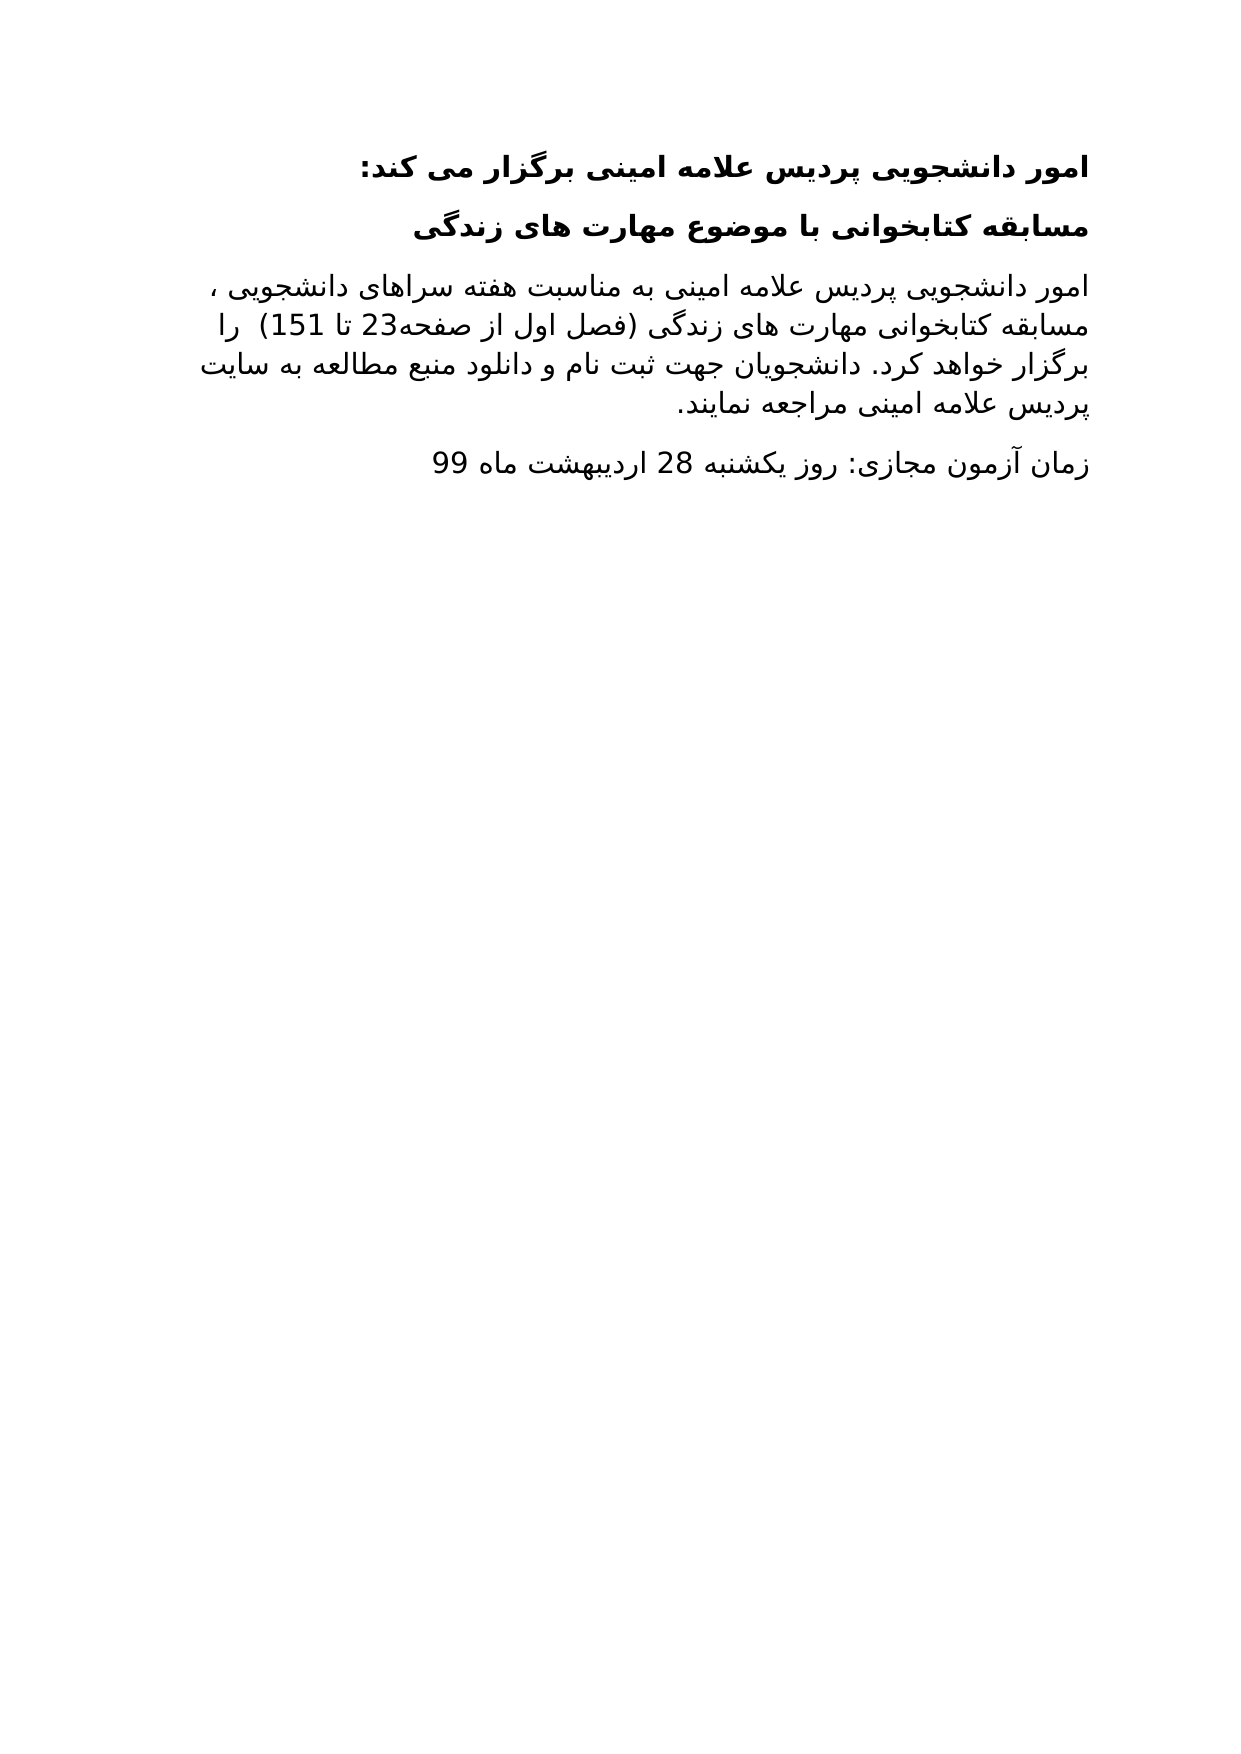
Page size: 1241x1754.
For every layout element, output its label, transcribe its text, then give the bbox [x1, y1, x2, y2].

text مسابقه کتابخوانی با موضوع مهارت های زندگی [150, 210, 1090, 244]
text زمان آزمون مجازی: روز یکشنبه 28 اردیبهشت ماه 99 [150, 446, 1090, 480]
text امور دانشجویی پردیس علامه امینی برگزار می کند: [150, 150, 1090, 184]
text امور دانشجویی پردیس علامه امینی به مناسبت هفته سراهای دانشجویی ، مسابقه کتابخوانی مهارت های زندگی (فصل اول از صفحه23 تا 151) را برگزار خواهد کرد. دانشجویان جهت ثبت نام و دانلود منبع مطالعه به سایت پردیس علامه امینی مراجعه نمایند. [150, 269, 1090, 420]
